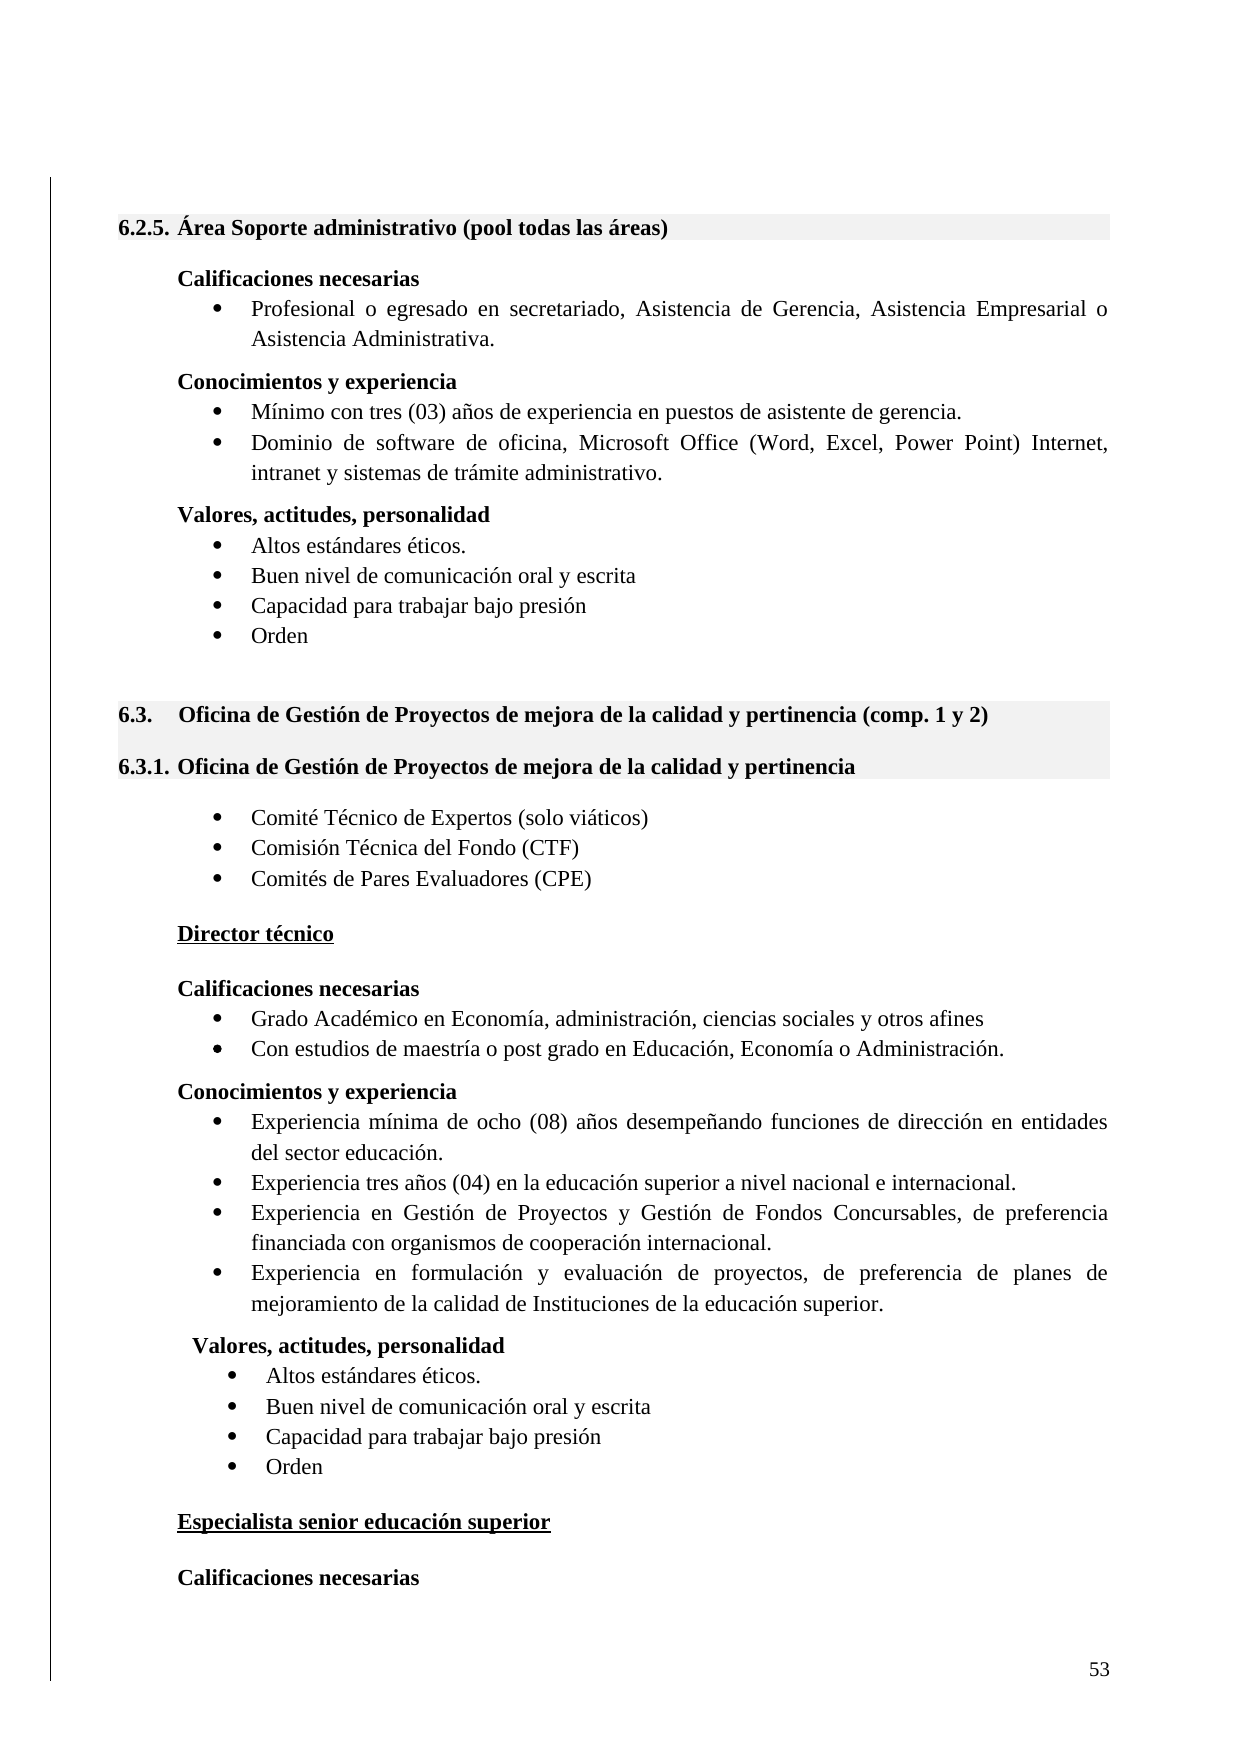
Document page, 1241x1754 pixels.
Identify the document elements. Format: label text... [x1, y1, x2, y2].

list Capacidad para trabajar bajo presión [228, 1423, 1110, 1449]
list Comités de Pares Evaluadores (CPE) [213, 864, 1110, 891]
subtitle Área Soporte administrativo (pool todas las áreas) [118, 214, 1110, 240]
list Profesional o egresado en secretariado, Asistencia de Gerencia, Asistencia Empresarial o Asistencia Administrativa. [213, 295, 1110, 352]
list Grado Académico en Economía, administración, ciencias sociales y otros afines [213, 1005, 1110, 1032]
list Experiencia en formulación y evaluación de proyectos, de preferencia de planes de mejoramiento de la calidad de Instituciones de la educación superior. [213, 1259, 1110, 1316]
list Altos estándares éticos. [213, 532, 1110, 558]
list Comisión Técnica del Fondo (CTF) [213, 834, 1110, 861]
list Comité Técnico de Expertos (solo viáticos) [213, 804, 1110, 831]
list Altos estándares éticos. [228, 1362, 1110, 1389]
list Orden [228, 1453, 1110, 1479]
subtitle Oficina de Gestión de Proyectos de mejora de la calidad y pertinencia (comp. 1 y 2) [118, 701, 1110, 728]
list Con estudios de maestría o post grado en Educación, Economía o Administración. [213, 1035, 1110, 1062]
list Experiencia tres años (04) en la educación superior a nivel nacional e internacional. [213, 1169, 1110, 1195]
list Capacidad para trabajar bajo presión [213, 592, 1110, 618]
text Valores, actitudes, personalidad [192, 1332, 1110, 1359]
text Calificaciones necesarias [177, 1563, 1110, 1590]
subtitle Oficina de Gestión de Proyectos de mejora de la calidad y pertinencia [118, 753, 1110, 779]
text Conocimientos y experiencia [177, 1078, 1110, 1104]
list Experiencia en Gestión de Proyectos y Gestión de Fondos Concursables, de preferencia financiada con organismos de cooperación internacional. [213, 1199, 1110, 1256]
list Experiencia mínima de ocho (08) años desempeñando funciones de dirección en entidades del sector educación. [213, 1108, 1110, 1165]
text Calificaciones necesarias [177, 265, 1110, 291]
subtitle Director técnico [177, 920, 1110, 946]
subtitle Especialista senior educación superior [177, 1508, 1110, 1535]
list Buen nivel de comunicación oral y escrita [228, 1393, 1110, 1419]
text Valores, actitudes, personalidad [177, 501, 1110, 528]
list Mínimo con tres (03) años de experiencia en puestos de asistente de gerencia. [213, 398, 1110, 425]
list Buen nivel de comunicación oral y escrita [213, 562, 1110, 588]
text Conocimientos y experiencia [177, 368, 1110, 394]
list Orden [213, 622, 1110, 649]
text Calificaciones necesarias [177, 975, 1110, 1001]
list Dominio de software de oficina, Microsoft Office (Word, Excel, Power Point) Internet, intranet y sistemas de trámite administrativo. [213, 428, 1110, 485]
